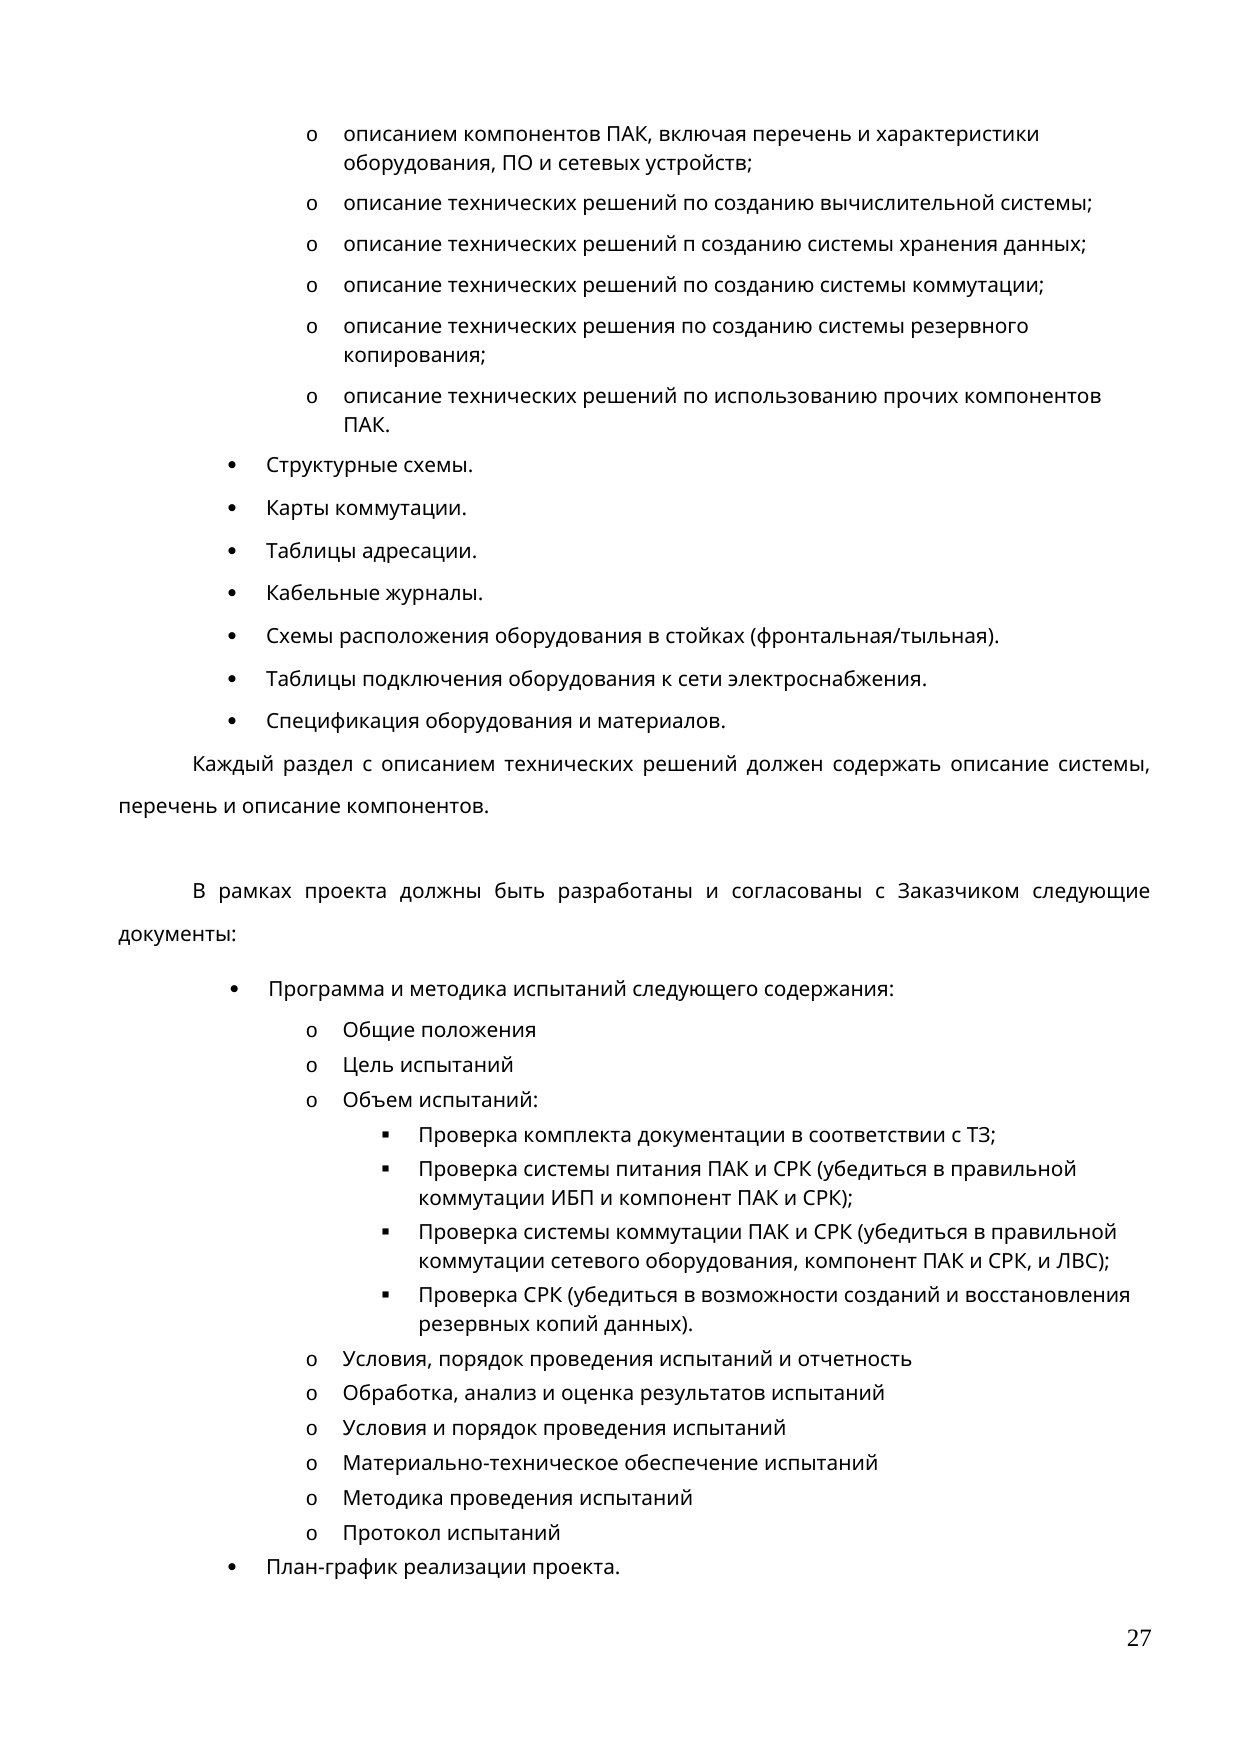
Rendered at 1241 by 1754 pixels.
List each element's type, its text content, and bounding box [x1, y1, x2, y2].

list Таблицы подключения оборудования к сети электроснабжения. [228, 664, 1152, 692]
list Таблицы адресации. [228, 536, 1152, 564]
text описание технических решения по созданию системы резервного копирования; [306, 312, 1152, 369]
list Структурные схемы. [228, 451, 1152, 479]
text Материально-техническое обеспечение испытаний [305, 1448, 1152, 1477]
list Схемы расположения оборудования в стойках (фронтальная/тыльная). [228, 621, 1152, 649]
text Объем испытаний: [305, 1085, 1152, 1113]
text В рамках проекта должны быть разработаны и согласованы с Заказчиком следующие документы: [118, 877, 1152, 948]
text Методика проведения испытаний [305, 1483, 1152, 1511]
text Общие положения [305, 1015, 1152, 1044]
list Спецификация оборудования и материалов. [228, 706, 1152, 735]
list План-график реализации проекта. [228, 1552, 1152, 1581]
text Проверка системы питания ПАК и СРК (убедиться в правильной коммутации ИБП и компонент ПАК и СРК); [381, 1154, 1152, 1211]
text Условия и порядок проведения испытаний [305, 1413, 1152, 1442]
text описание технических решений по созданию системы коммутации; [306, 271, 1152, 299]
list Карты коммутации. [228, 493, 1152, 522]
text описание технических решений по созданию вычислительной системы; [306, 188, 1152, 217]
text Проверка СРК (убедиться в возможности созданий и восстановления резервных копий данных). [381, 1281, 1152, 1337]
text описание технических решений п созданию системы хранения данных; [306, 229, 1152, 258]
text описание технических решений по использованию прочих компонентов ПАК. [306, 381, 1152, 438]
text Каждый раздел с описанием технических решений должен содержать описание системы, перечень и описание компонентов. [118, 749, 1152, 820]
text Проверка комплекта документации в соответствии с ТЗ; [381, 1120, 1152, 1148]
list Кабельные журналы. [228, 578, 1152, 607]
text Проверка системы коммутации ПАК и СРК (убедиться в правильной коммутации сетевого оборудования, компонент ПАК и СРК, и ЛВС); [381, 1217, 1152, 1274]
text Цель испытаний [305, 1050, 1152, 1079]
text описанием компонентов ПАК, включая перечень и характеристики оборудования, ПО и сетевых устройств; [306, 119, 1152, 176]
text Обработка, анализ и оценка результатов испытаний [305, 1378, 1152, 1407]
text Условия, порядок проведения испытаний и отчетность [305, 1344, 1152, 1372]
text Программа и методика испытаний следующего содержания: [231, 974, 1152, 1003]
text Протокол испытаний [305, 1518, 1152, 1546]
